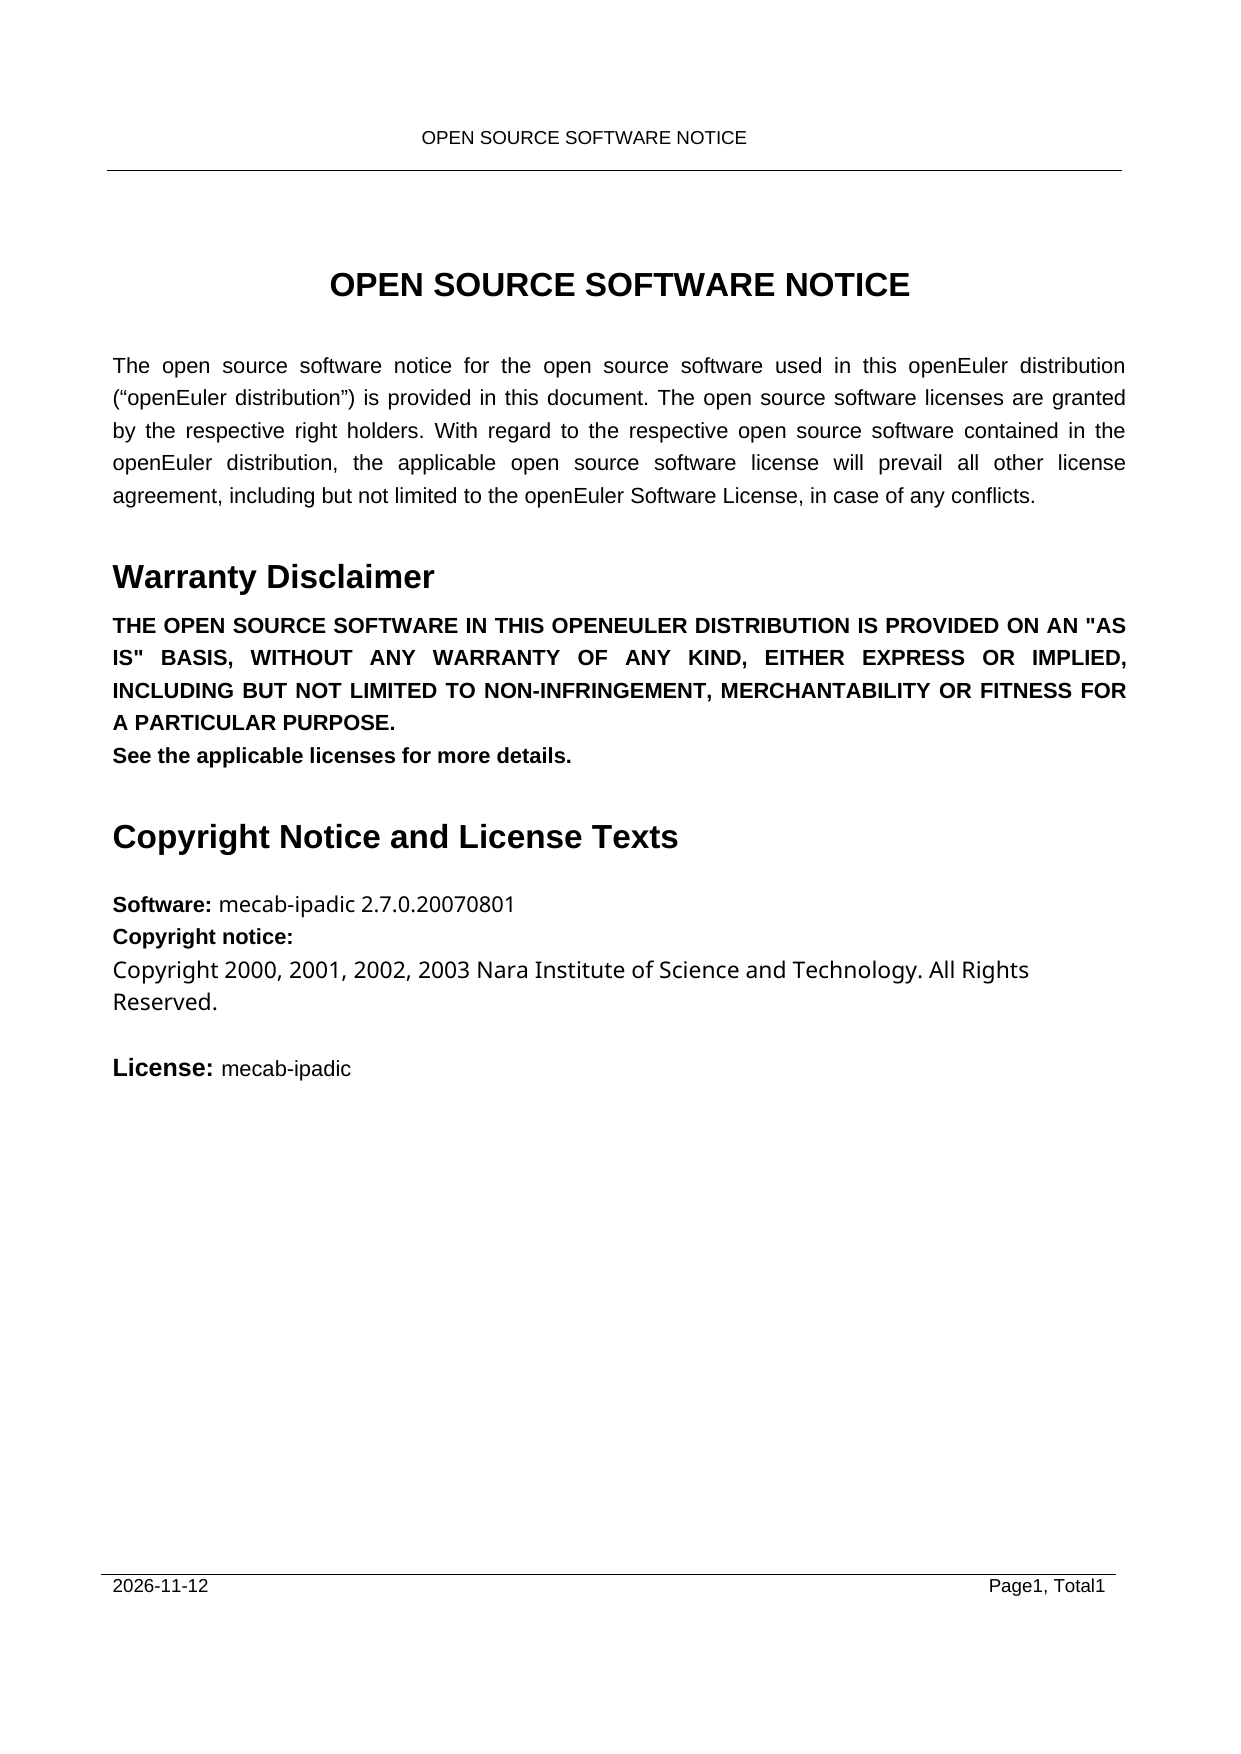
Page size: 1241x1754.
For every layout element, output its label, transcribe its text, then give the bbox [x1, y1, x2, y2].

text License: mecab-ipadic [112, 1051, 1128, 1083]
text Copyright Notice and License Texts [112, 804, 1128, 869]
text Copyright 2000, 2001, 2002, 2003 Nara Institute of Science and Technology. All Rights Reserved. [112, 953, 1128, 1051]
text THE OPEN SOURCE SOFTWARE IN THIS OPENEULER DISTRIBUTION IS PROVIDED ON AN "AS IS" BASIS, WITHOUT ANY WARRANTY OF ANY KIND, EITHER EXPRESS OR IMPLIED, INCLUDING BUT NOT LIMITED TO NON-INFRINGEMENT, MERCHANTABILITY OR FITNESS FOR A PARTICULAR PURPOSE. See the applicable licenses for more details. [112, 609, 1128, 771]
text Copyright notice: [112, 921, 1128, 953]
text OPEN SOURCE SOFTWARE NOTICE [112, 251, 1128, 316]
text Software: mecab-ipadic 2.7.0.20070801 [112, 888, 1128, 921]
text The open source software notice for the open source software used in this openEuler distribution (“openEuler distribution”) is provided in this document. The open source software licenses are granted by the respective right holders. With regard to the respective open source software contained in the openEuler distribution, the applicable open source software license will prevail all other license agreement, including but not limited to the openEuler Software License, in case of any conflicts. [112, 349, 1128, 511]
text Warranty Disclaimer [112, 544, 1128, 609]
